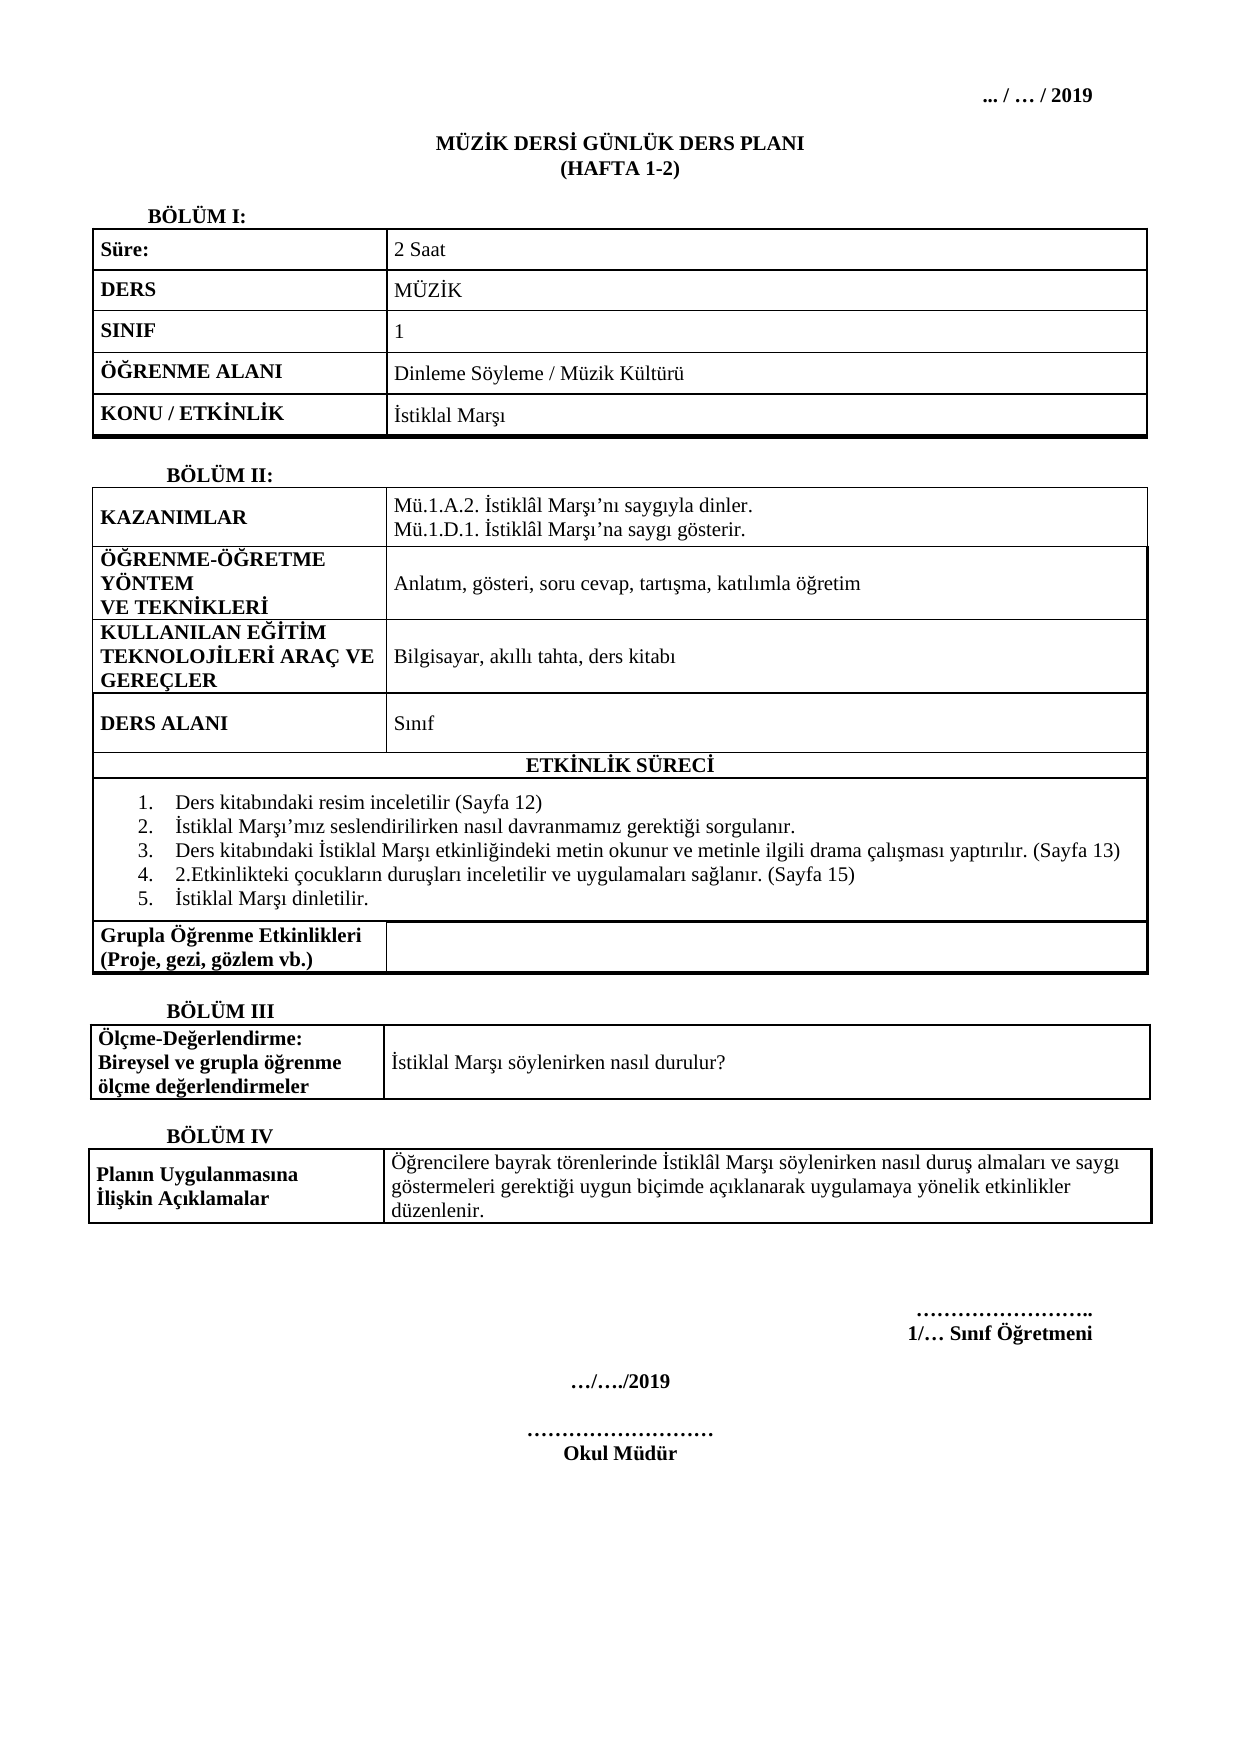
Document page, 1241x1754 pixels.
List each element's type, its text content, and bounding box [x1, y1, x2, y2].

subtitle BÖLÜM III [148, 999, 1093, 1023]
text (HAFTA 1-2) [148, 155, 1093, 179]
table_cell DERS [94, 271, 386, 310]
table_cell 1 [388, 311, 1146, 352]
table_cell Sınıf [387, 694, 1146, 752]
table_header 2 Saat [388, 230, 1146, 269]
table_cell Ders kitabındaki resim inceletilir (Sayfa 12) İstiklal Marşı’mız seslendirilirken nasıl davranmamız gerektiği sorgulanır. Ders kitabındaki İstiklal Marşı etkinliğindeki metin okunur ve metinle ilgili drama çalışması yaptırılır. (Sayfa 13) 2.Etkinlikteki çocukların duruşları inceletilir ve uygulamaları sağlanır. (Sayfa 15) İstiklal Marşı dinletilir. [94, 779, 1146, 920]
table_header Ölçme-Değerlendirme: Bireysel ve grupla öğrenme ölçme değerlendirmeler [92, 1026, 383, 1098]
table_cell ÖĞRENME-ÖĞRETME YÖNTEM VE TEKNİKLERİ [93, 547, 386, 619]
table_cell [387, 923, 1146, 971]
text …/…./2019 [148, 1369, 1093, 1393]
table_header Mü.1.A.2. İstiklâl Marşı’nı saygıyla dinler. Mü.1.D.1. İstiklâl Marşı’na saygı gösterir. [387, 488, 1147, 546]
table_cell ETKİNLİK SÜRECİ [94, 753, 1146, 777]
table_cell İstiklal Marşı [388, 395, 1146, 434]
table_header Planın Uygulanmasına İlişkin Açıklamalar [90, 1150, 383, 1222]
table_cell KULLANILAN EĞİTİM TEKNOLOJİLERİ ARAÇ VE GEREÇLER [93, 620, 386, 692]
text …………………….. [148, 1296, 1093, 1321]
table_cell Dinleme Söyleme / Müzik Kültürü [388, 353, 1146, 393]
text 1/… Sınıf Öğretmeni [148, 1321, 1093, 1344]
text ... / … / 2019 [148, 83, 1093, 107]
table_header Öğrencilere bayrak törenlerinde İstiklâl Marşı söylenirken nasıl duruş almaları ve saygı göstermeleri gerektiği uygun biçimde açıklanarak uygulamaya yönelik etkinlikler düzenlenir. [385, 1150, 1150, 1222]
table_cell ÖĞRENME ALANI [94, 353, 386, 393]
table_cell KONU / ETKİNLİK [94, 395, 386, 434]
subtitle BÖLÜM IV [148, 1124, 1093, 1148]
table_cell SINIF [94, 311, 386, 352]
table_cell MÜZİK [388, 271, 1146, 310]
text Okul Müdür [148, 1441, 1093, 1465]
text BÖLÜM I: [148, 203, 1093, 228]
table_cell DERS ALANI [94, 694, 386, 752]
text MÜZİK DERSİ GÜNLÜK DERS PLANI [148, 131, 1093, 155]
text BÖLÜM II: [148, 463, 1093, 487]
table_cell Anlatım, gösteri, soru cevap, tartışma, katılımla öğretim [387, 547, 1146, 619]
table_cell Bilgisayar, akıllı tahta, ders kitabı [387, 620, 1146, 692]
text ……………………… [148, 1417, 1093, 1441]
table_header KAZANIMLAR [93, 488, 386, 546]
table_header Süre: [94, 230, 386, 269]
table_header İstiklal Marşı söylenirken nasıl durulur? [385, 1026, 1149, 1098]
table_cell Grupla Öğrenme Etkinlikleri (Proje, gezi, gözlem vb.) [94, 922, 386, 971]
